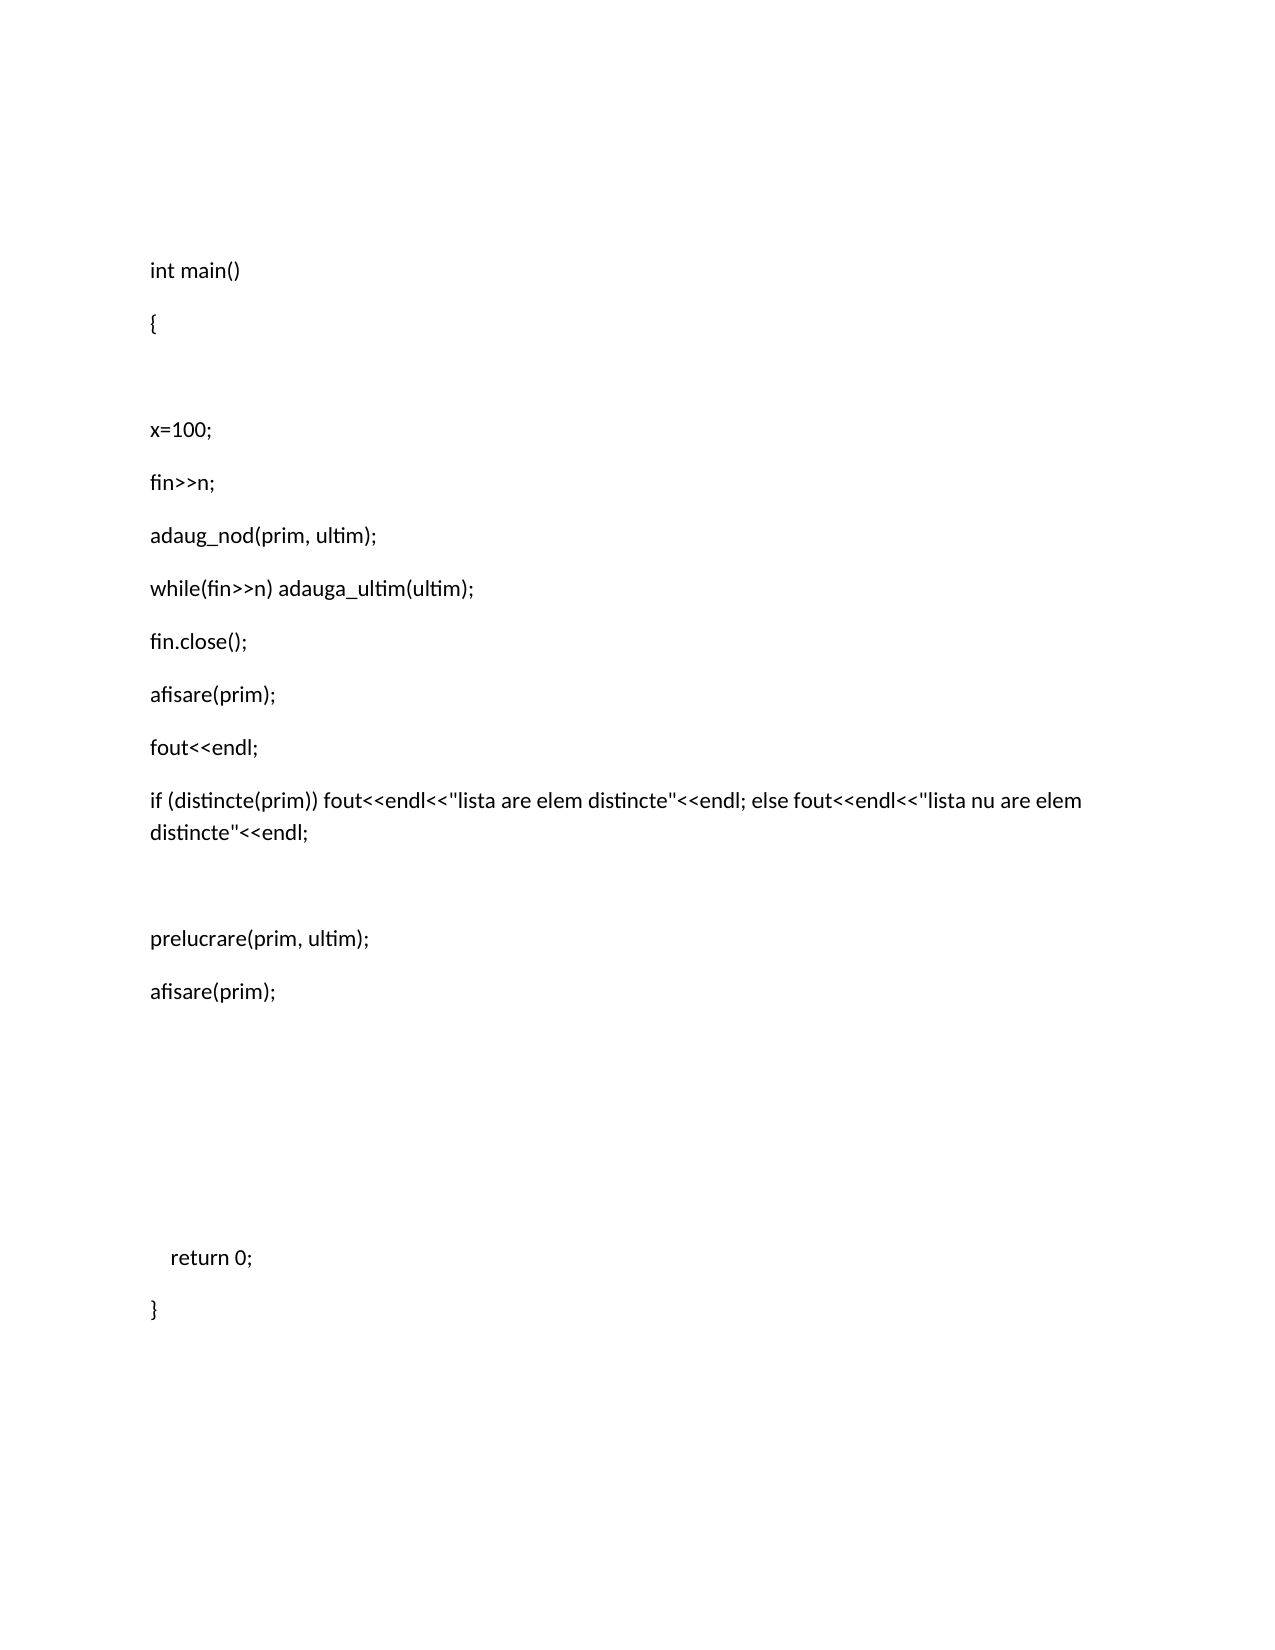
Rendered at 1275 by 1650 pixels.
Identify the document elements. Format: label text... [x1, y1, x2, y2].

text prelucrare(prim, ultim); [150, 924, 1125, 952]
text int main() [150, 256, 1125, 284]
text fout<<endl; [150, 733, 1125, 761]
text adaug_nod(prim, ultim); [150, 521, 1125, 549]
text x=100; [150, 415, 1125, 443]
text fin>>n; [150, 468, 1125, 496]
text } [150, 1296, 1125, 1324]
text if (distincte(prim)) fout<<endl<<"lista are elem distincte"<<endl; else fout<<endl<<"lista nu are elem distincte"<<endl; [150, 786, 1125, 846]
text afisare(prim); [150, 680, 1125, 708]
text { [150, 309, 1125, 337]
text while(fin>>n) adauga_ultim(ultim); [150, 574, 1125, 602]
text fin.close(); [150, 627, 1125, 655]
text return 0; [150, 1243, 1125, 1271]
text afisare(prim); [150, 977, 1125, 1006]
